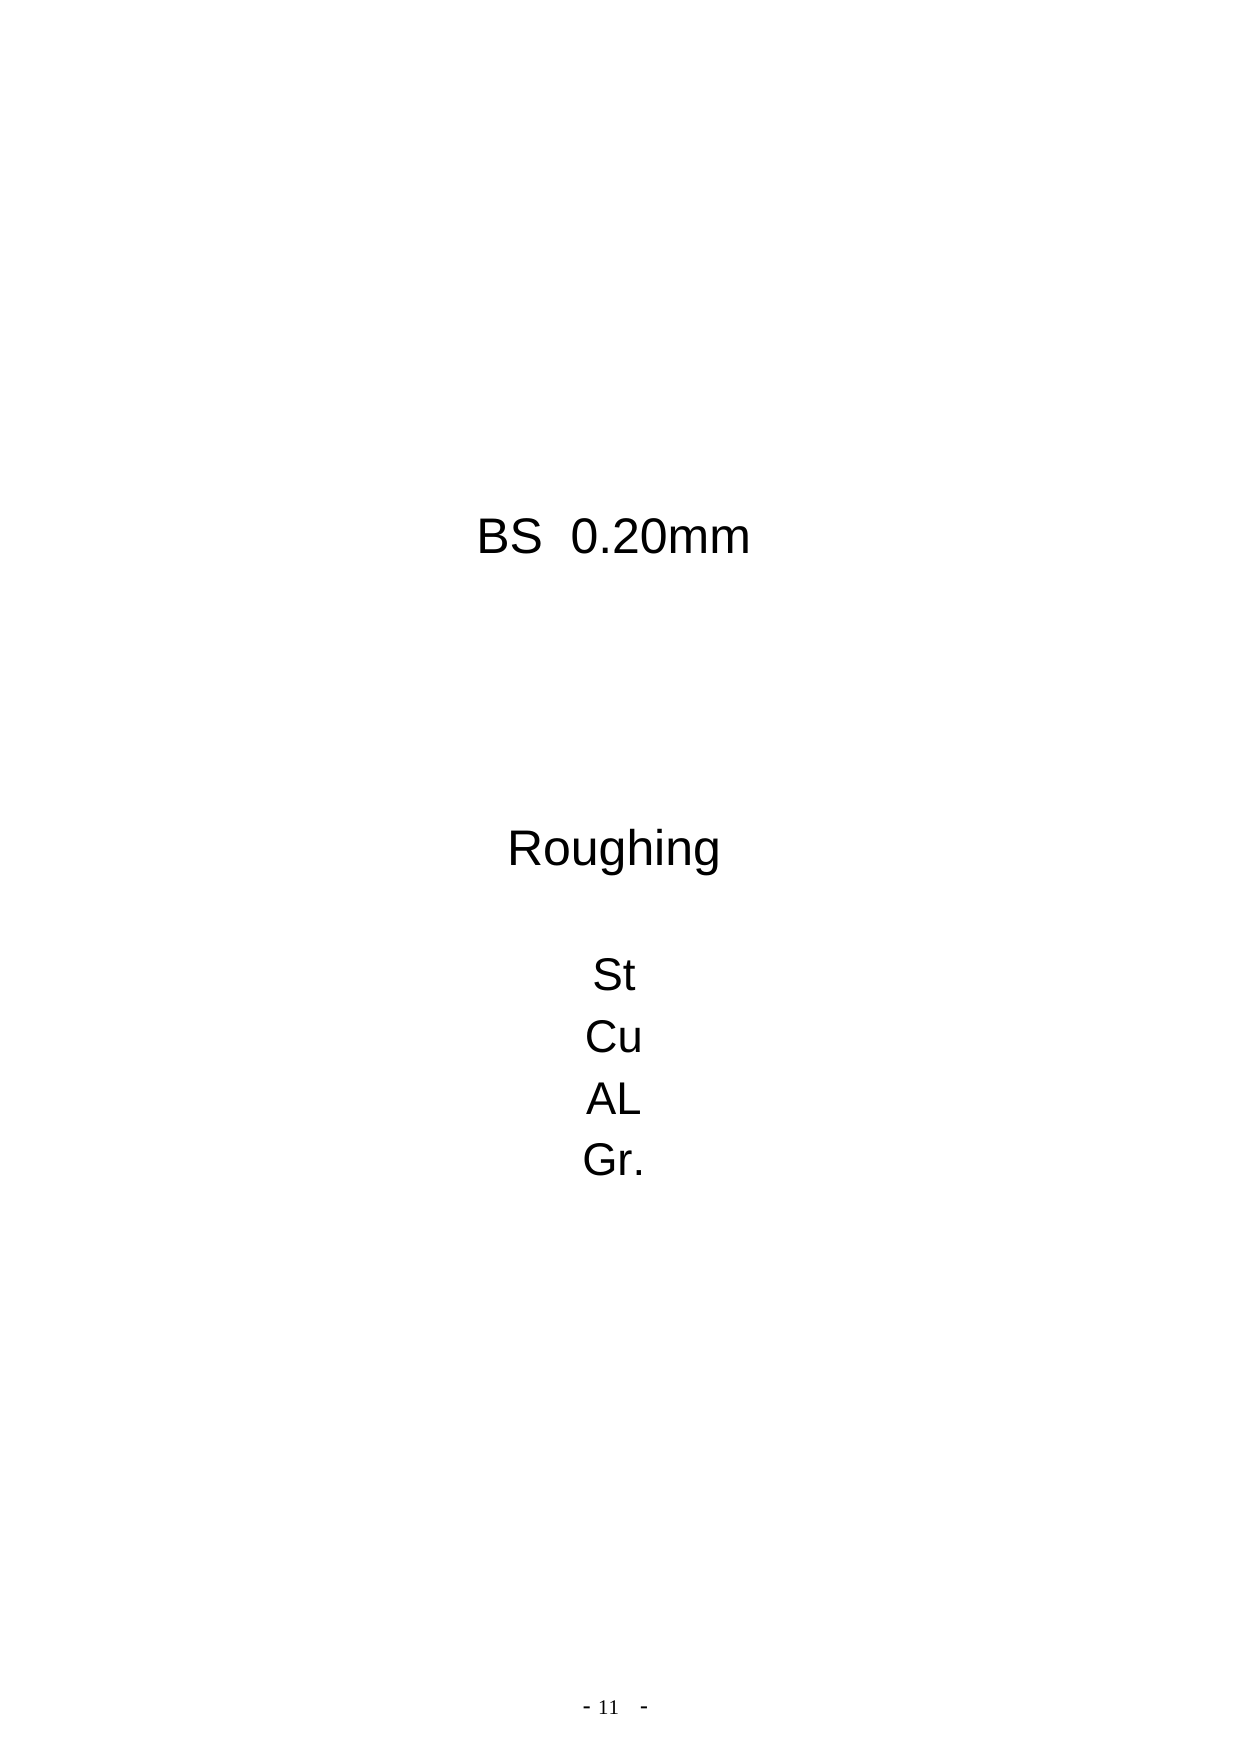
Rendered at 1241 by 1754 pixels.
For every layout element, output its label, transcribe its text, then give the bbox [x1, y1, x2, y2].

text Roughing [501, 818, 727, 874]
text BS 0.20mm [470, 508, 757, 564]
text St Cu AL Gr. [577, 948, 649, 1186]
